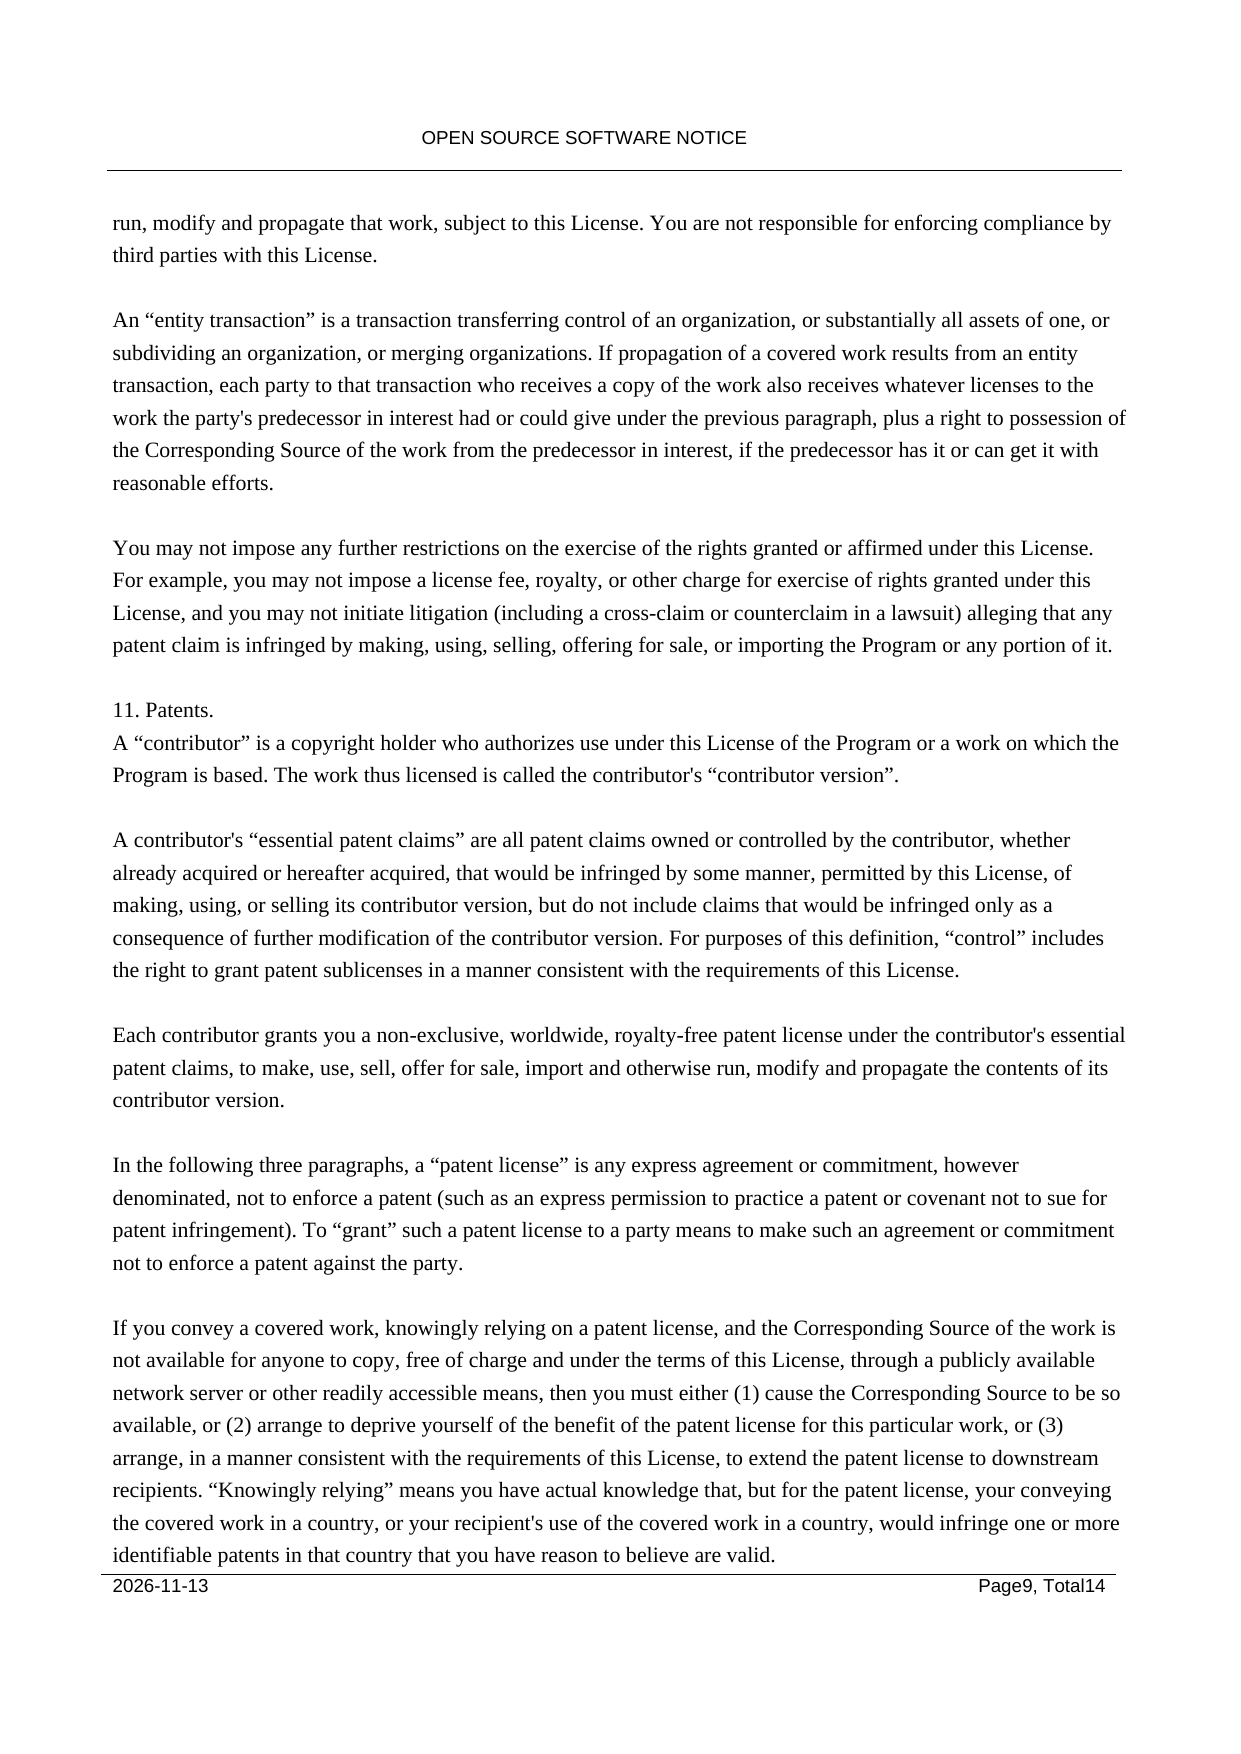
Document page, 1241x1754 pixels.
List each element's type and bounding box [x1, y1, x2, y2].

text [112, 206, 1128, 1571]
